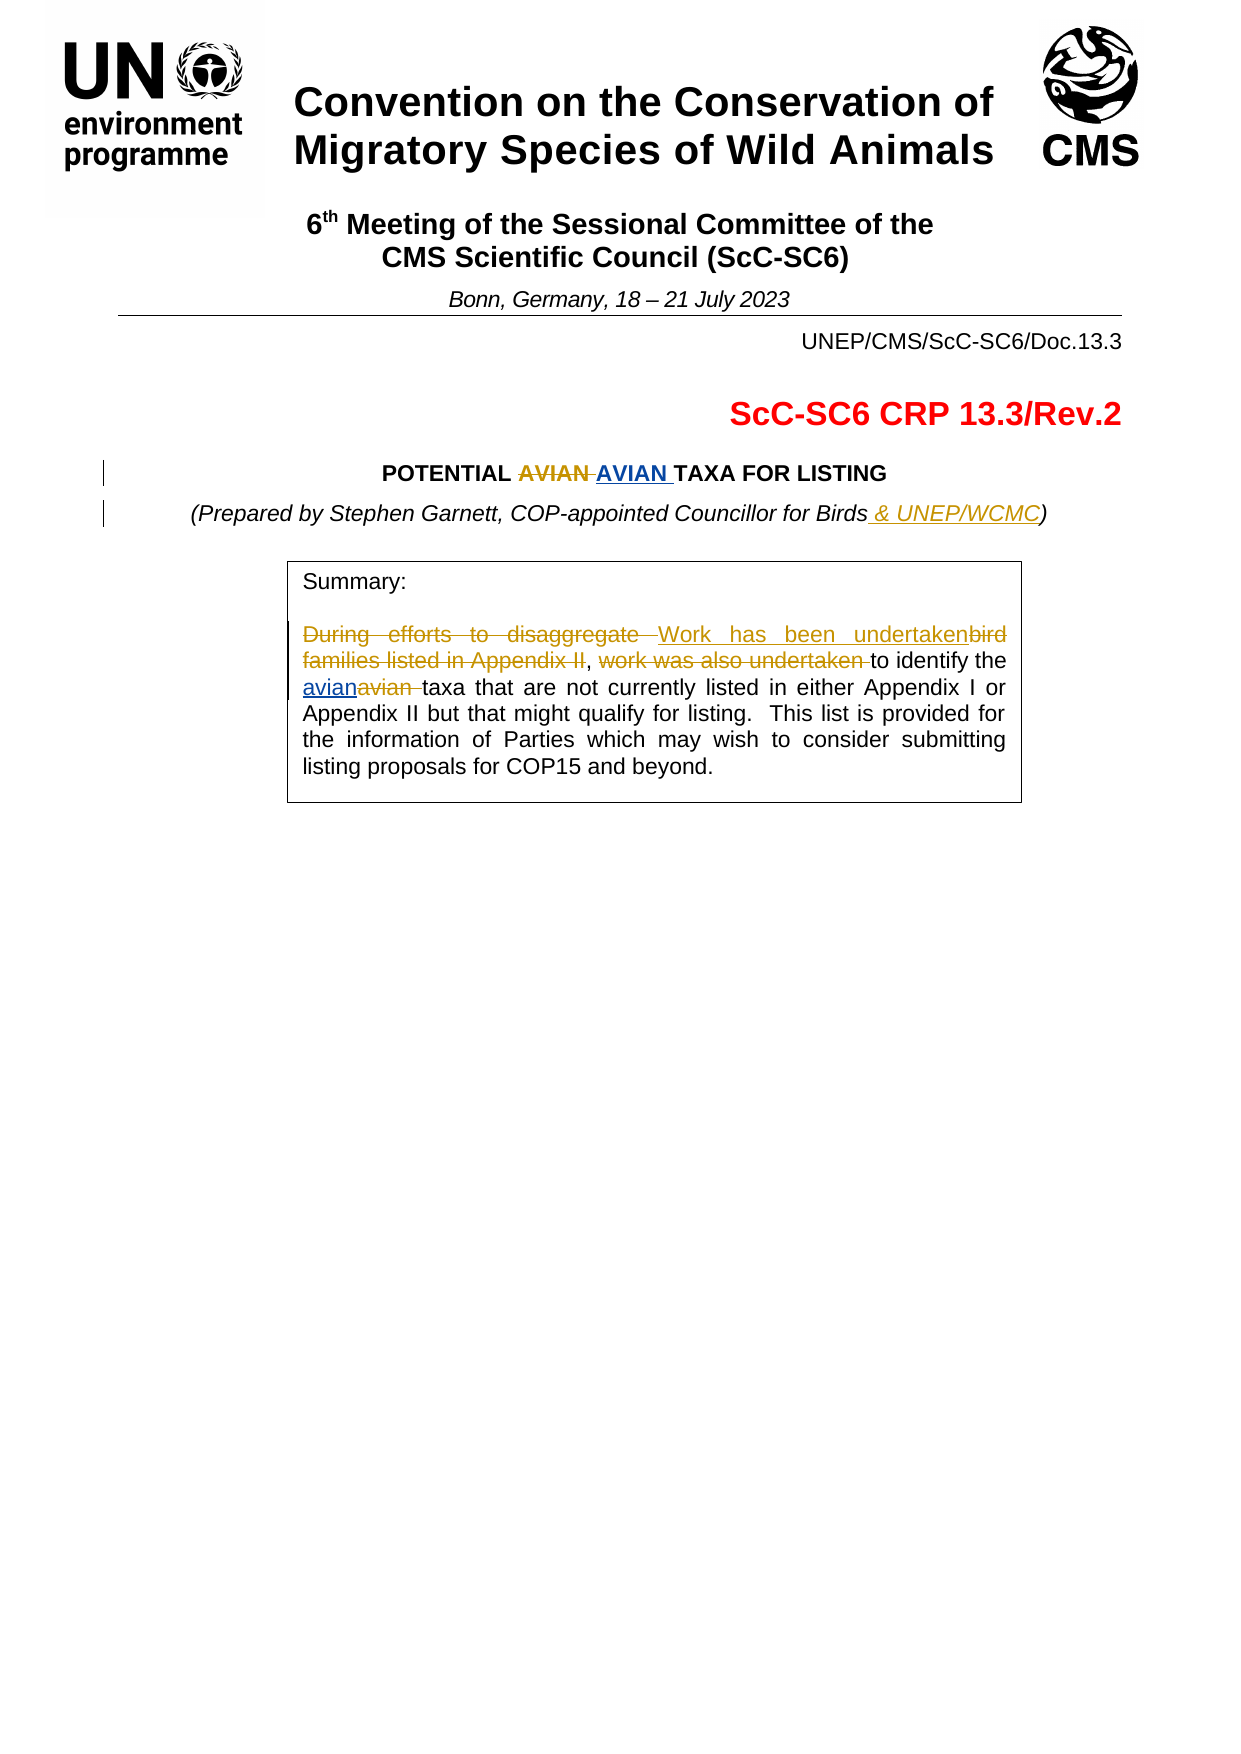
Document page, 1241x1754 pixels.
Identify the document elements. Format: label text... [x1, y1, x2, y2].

text POTENTIAL TAXA FOR LISTING [109, 460, 1160, 486]
text ScC-SC6 CRP 13.3/Rev.2 [118, 393, 1122, 432]
text (Prepared by Stephen Garnett, COP-appointed Councillor for Birds) [118, 500, 1122, 527]
text Bonn, Germany, 18 – 21 July 2023 [118, 286, 1122, 315]
text 6th Meeting of the Sessional Committee of the [118, 207, 1122, 240]
text UNEP/CMS/ScC-SC6/Doc.13.3 [118, 328, 1122, 355]
picture [44, 0, 265, 218]
picture [1038, 19, 1145, 169]
text CMS Scientific Council (ScC-SC6) [109, 240, 1122, 274]
